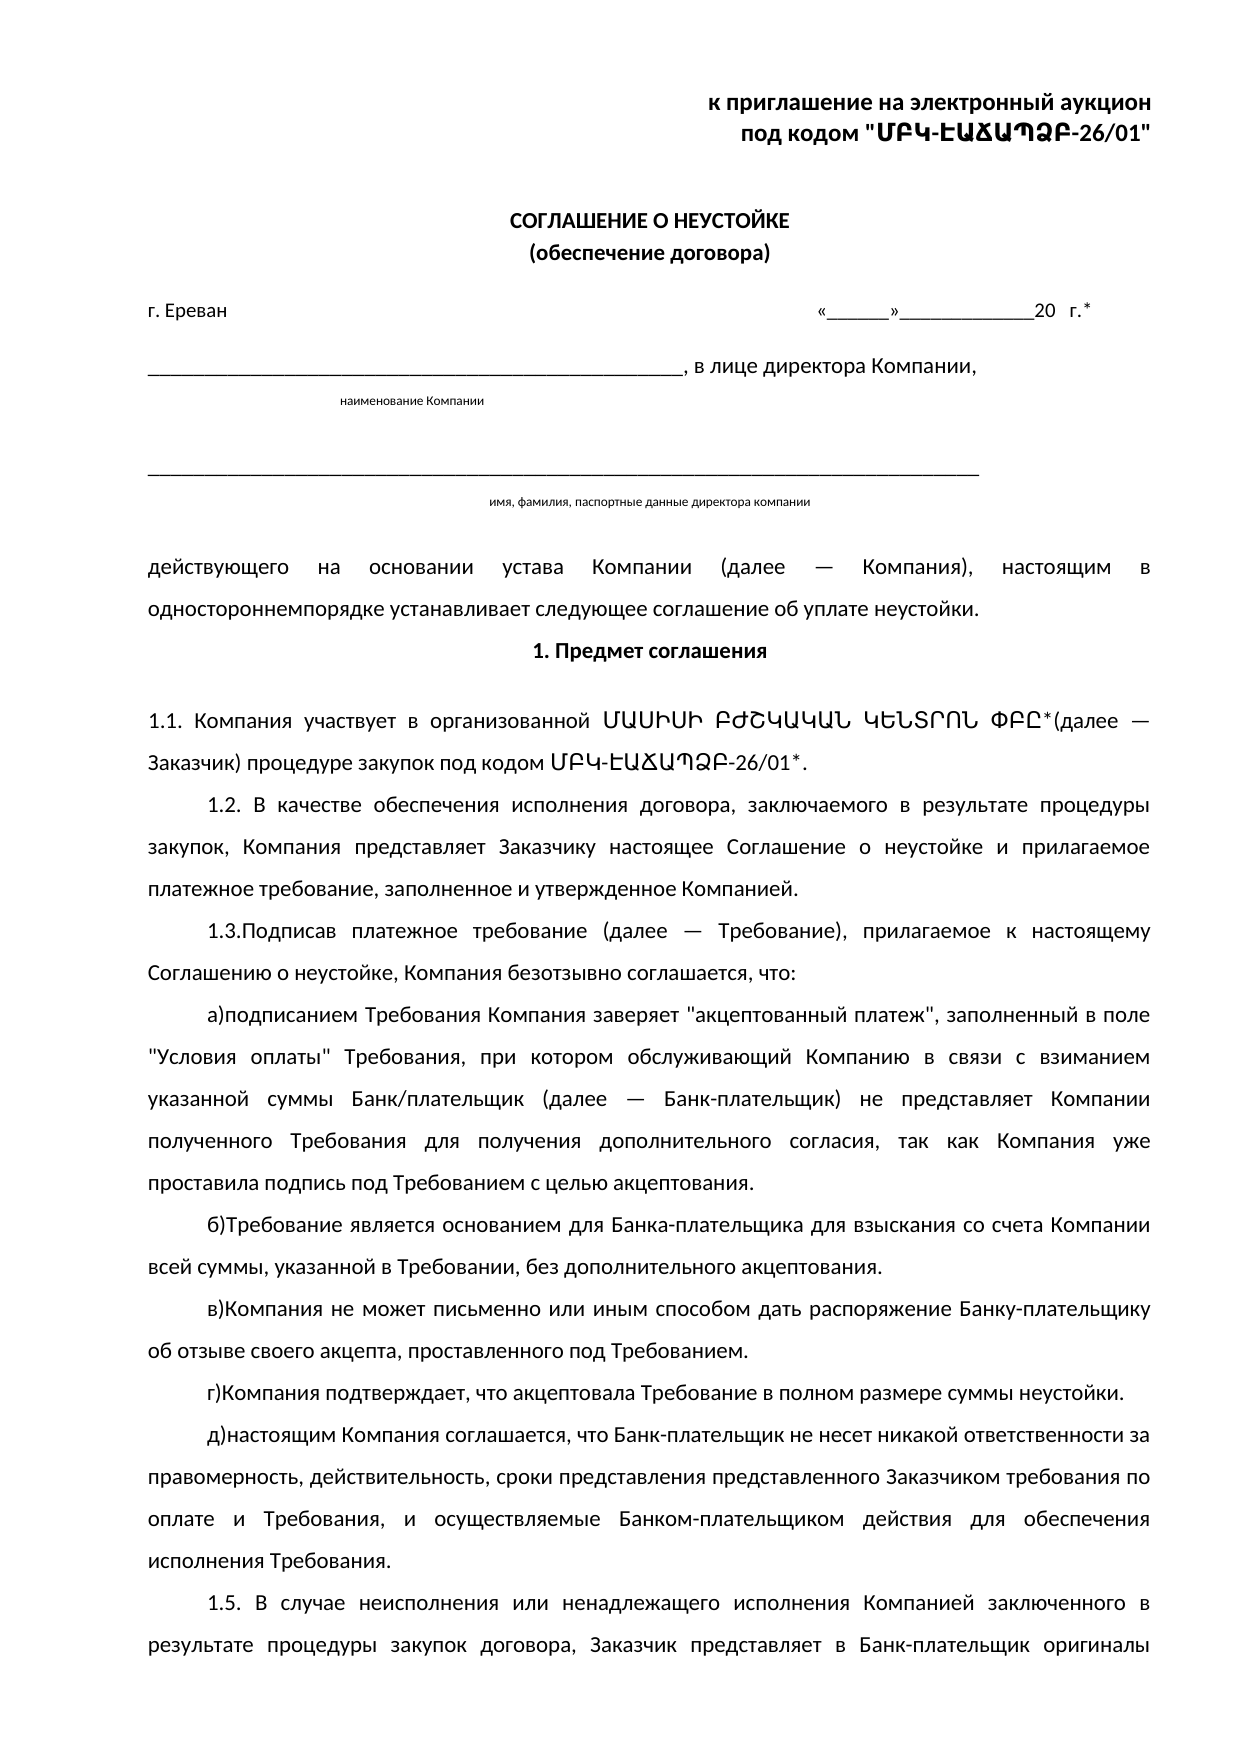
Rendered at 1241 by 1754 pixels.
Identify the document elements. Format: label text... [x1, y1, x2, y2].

text 1.2. В качестве обеспечения исполнения договора, заключаемого в результате процедуры закупок, Компания представляет Заказчику настоящее Соглашение о неустойке и прилагаемое платежное требование, заполненное и утвержденное Компанией. [148, 790, 1152, 902]
text г)Компания подтверждает, что акцептовала Требование в полном размере суммы неустойки. [148, 1378, 1152, 1406]
text СОГЛАШЕНИЕ О НЕУСТОЙКЕ [148, 206, 1152, 234]
text 1.3.Подписав платежное требование (далее — Требование), прилагаемое к настоящему Соглашению о неустойке, Компания безотзывно соглашается, что: [148, 916, 1152, 986]
table_header «______»_____________20 г.* [635, 297, 1104, 351]
text действующего на основании устава Компании (далее — Компания), настоящим в одностороннемпорядке устанавливает следующее соглашение об уплате неустойки. [148, 552, 1152, 622]
text б)Требование является основанием для Банка-плательщика для взыскания со счета Компании всей суммы, указанной в Требовании, без дополнительного акцептования. [148, 1210, 1152, 1280]
text (обеспечение договора) [148, 238, 1152, 266]
text имя, фамилия, паспортные данные директора компании [148, 494, 1152, 522]
text д)настоящим Компания соглашается, что Банк-плательщик не несет никакой ответственности за правомерность, действительность, сроки представления представленного Заказчиком требования по оплате и Требования, и осуществляемые Банком-плательщиком действия для обеспечения исполнения Требования. [148, 1420, 1152, 1574]
text под кодом "ՄԲԿ-ԷԱՃԱՊՁԲ-26/01" [148, 117, 1152, 147]
text а)подписанием Требования Компания заверяет "акцептованный платеж", заполненный в поле "Условия оплаты" Требования, при котором обслуживающий Компанию в связи с взиманием указанной суммы Банк/плательщик (далее — Банк-плательщик) не представляет Компании полученного Требования для получения дополнительного согласия, так как Компания уже проставила подпись под Требованием с целью акцептования. [148, 1000, 1152, 1196]
text _________________________________________________________________________ [148, 452, 1152, 480]
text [148, 1588, 1152, 1658]
text _______________________________________________, в лице директора Компании, [148, 351, 1152, 379]
text к приглашение на электронный аукцион [177, 86, 1152, 117]
text 1.1. Компания участвует в организованной ՄԱՍԻՍԻ ԲԺՇԿԱԿԱՆ ԿԵՆՏՐՈՆ ՓԲԸ*(далее — Заказчик) процедуре закупок под кодом ՄԲԿ-ԷԱՃԱՊՁԲ-26/01*. [148, 706, 1152, 776]
text в)Компания не может письменно или иным способом дать распоряжение Банку-плательщику об отзыве своего акцепта, проставленного под Требованием. [148, 1294, 1152, 1364]
table_header г. Ереван [136, 297, 635, 351]
text наименование Компании [340, 393, 1152, 421]
text 1. Предмет соглашения [148, 636, 1152, 664]
